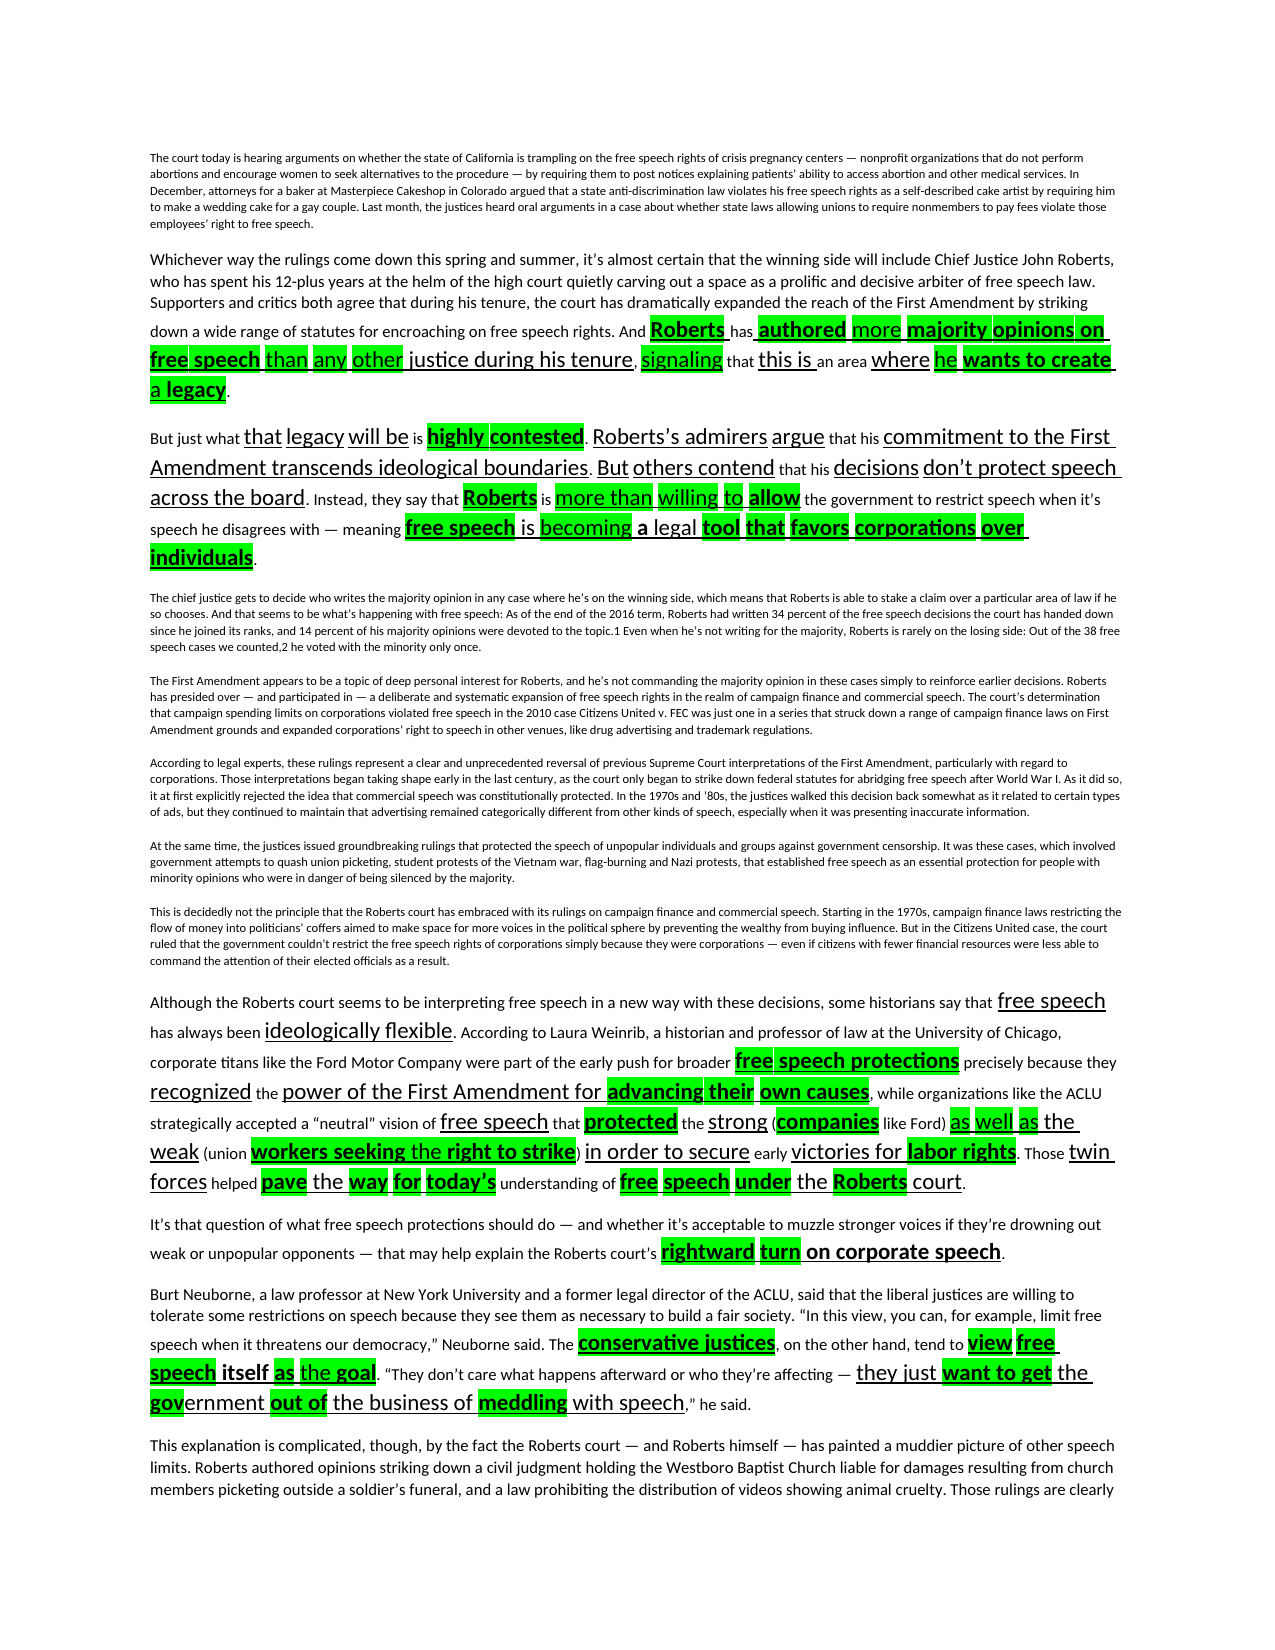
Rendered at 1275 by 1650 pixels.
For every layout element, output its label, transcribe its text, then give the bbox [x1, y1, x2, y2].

text The court today is hearing arguments on whether the state of California is trampling on the free speech rights of crisis pregnancy centers — nonprofit organizations that do not perform abortions and encourage women to seek alternatives to the procedure — by requiring them to post notices explaining patients’ ability to access abortion and other medical services. In December, attorneys for a baker at Masterpiece Cakeshop in Colorado argued that a state anti-discrimination law violates his free speech rights as a self-described cake artist by requiring him to make a wedding cake for a gay couple. Last month, the justices heard oral arguments in a case about whether state laws allowing unions to require nonmembers to pay fees violate those employees’ right to free speech. [150, 150, 1125, 231]
text The chief justice gets to decide who writes the majority opinion in any case where he’s on the winning side, which means that Roberts is able to stake a claim over a particular area of law if he so chooses. And that seems to be what’s happening with free speech: As of the end of the 2016 term, Roberts had written 34 percent of the free speech decisions the court has handed down since he joined its ranks, and 14 percent of his majority opinions were devoted to the topic.1 Even when he’s not writing for the majority, Roberts is rarely on the losing side: Out of the 38 free speech cases we counted,2 he voted with the minority only once. [150, 590, 1125, 655]
text Whichever way the rulings come down this spring and summer, it’s almost certain that the winning side will include Chief Justice John Roberts, who has spent his 12-plus years at the helm of the high court quietly carving out a space as a prolific and decisive arbiter of free speech law. Supporters and critics both agree that during his tenure, the court has dramatically expanded the reach of the First Amendment by striking down a wide range of statutes for encroaching on free speech rights. And Roberts has authored more majority opinions on free speech than any other justice during his tenure, signaling that this is an area where he wants to create a legacy. [150, 249, 1125, 404]
text The First Amendment appears to be a topic of deep personal interest for Roberts, and he’s not commanding the majority opinion in these cases simply to reinforce earlier decisions. Roberts has presided over — and participated in — a deliberate and systematic expansion of free speech rights in the realm of campaign finance and commercial speech. The court’s determination that campaign spending limits on corporations violated free speech in the 2010 case Citizens United v. FEC was just one in a series that struck down a range of campaign finance laws on First Amendment grounds and expanded corporations’ right to speech in other venues, like drug advertising and trademark regulations. [150, 673, 1125, 737]
text Although the Roberts court seems to be interpreting free speech in a new way with these decisions, some historians say that free speech has always been ideologically flexible. According to Laura Weinrib, a historian and professor of law at the University of Chicago, corporate titans like the Ford Motor Company were part of the early push for broader free speech protections precisely because they recognized the power of the First Amendment for advancing their own causes, while organizations like the ACLU strategically accepted a “neutral” vision of free speech that protected the strong (companies like Ford) as well as the weak (union workers seeking the right to strike) in order to secure early victories for labor rights. Those twin forces helped pave the way for today’s understanding of free speech under the Roberts court. [150, 986, 1125, 1196]
text According to legal experts, these rulings represent a clear and unprecedented reversal of previous Supreme Court interpretations of the First Amendment, particularly with regard to corporations. Those interpretations began taking shape early in the last century, as the court only began to strike down federal statutes for abridging free speech after World War I. As it did so, it at first explicitly rejected the idea that commercial speech was constitutionally protected. In the 1970s and ’80s, the justices walked this decision back somewhat as it related to certain types of ads, but they continued to maintain that advertising remained categorically different from other kinds of speech, especially when it was presenting inaccurate information. [150, 755, 1125, 820]
text This is decidedly not the principle that the Roberts court has embraced with its rulings on campaign finance and commercial speech. Starting in the 1970s, campaign finance laws restricting the flow of money into politicians’ coffers aimed to make space for more voices in the political sphere by preventing the wealthy from buying influence. But in the Citizens United case, the court ruled that the government couldn’t restrict the free speech rights of corporations simply because they were corporations — even if citizens with fewer financial resources were less able to command the attention of their elected officials as a result. [150, 904, 1125, 968]
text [150, 1435, 1125, 1499]
text It’s that question of what free speech protections should do — and whether it’s acceptable to muzzle stronger voices if they’re drowning out weak or unpopular opponents — that may help explain the Roberts court’s rightward turn on corporate speech. [150, 1214, 1125, 1265]
text Burt Neuborne, a law professor at New York University and a former legal director of the ACLU, said that the liberal justices are willing to tolerate some restrictions on speech because they see them as necessary to build a fair society. “In this view, you can, for example, limit free speech when it threatens our democracy,” Neuborne said. The conservative justices, on the other hand, tend to view free speech itself as the goal. “They don’t care what happens afterward or who they’re affecting — they just want to get the government out of the business of meddling with speech,” he said. [150, 1284, 1125, 1417]
text But just what that legacy will be is highly contested. Roberts’s admirers argue that his commitment to the First Amendment transcends ideological boundaries. But others contend that his decisions don’t protect speech across the board. Instead, they say that Roberts is more than willing to allow the government to restrict speech when it’s speech he disagrees with — meaning free speech is becoming a legal tool that favors corporations over individuals. [150, 422, 1125, 571]
text At the same time, the justices issued groundbreaking rulings that protected the speech of unpopular individuals and groups against government censorship. It was these cases, which involved government attempts to quash union picketing, student protests of the Vietnam war, flag-burning and Nazi protests, that established free speech as an essential protection for people with minority opinions who were in danger of being silenced by the majority. [150, 838, 1125, 886]
